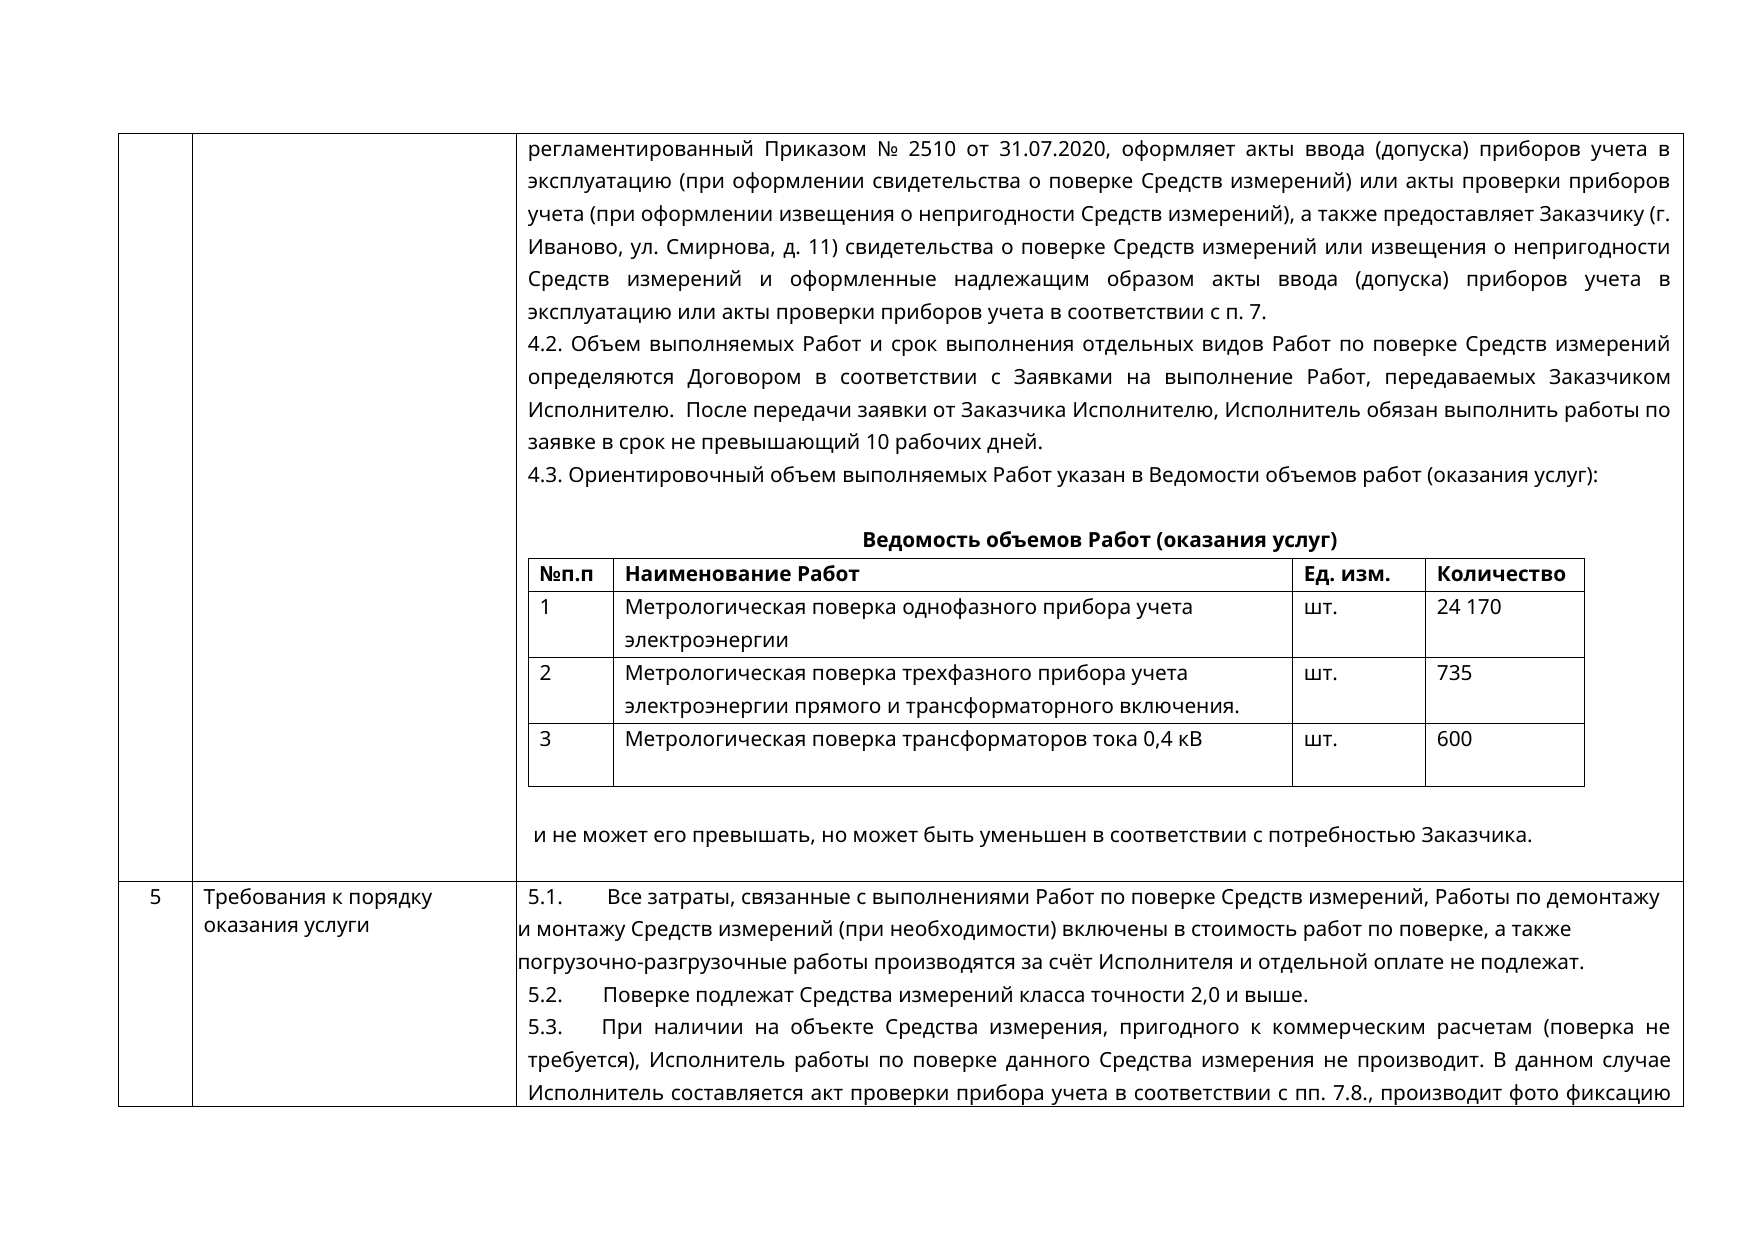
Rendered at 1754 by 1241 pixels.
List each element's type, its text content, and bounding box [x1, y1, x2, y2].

table_cell 4 [119, 134, 192, 881]
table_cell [517, 134, 1683, 881]
table_cell 5 [119, 882, 192, 1106]
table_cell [193, 882, 516, 1106]
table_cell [517, 882, 1683, 1106]
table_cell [193, 134, 516, 881]
